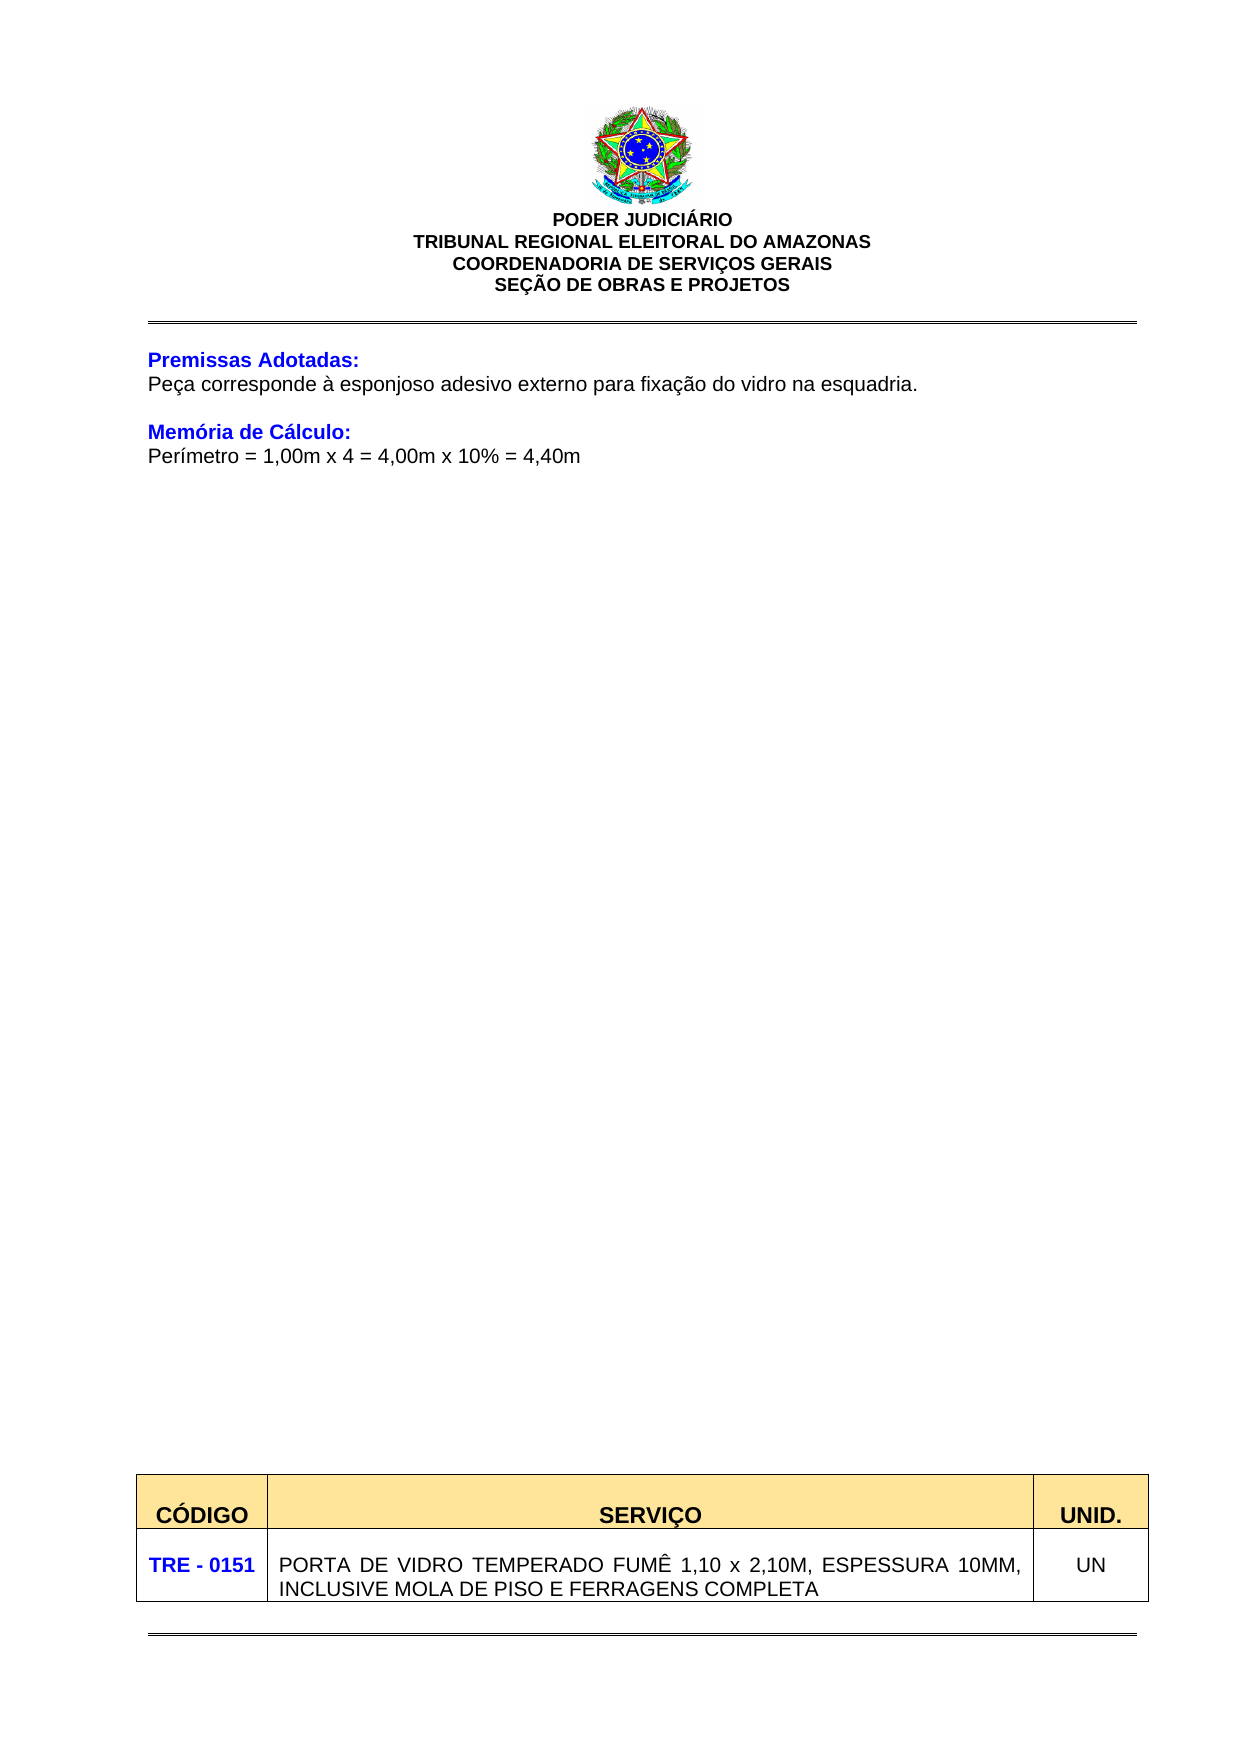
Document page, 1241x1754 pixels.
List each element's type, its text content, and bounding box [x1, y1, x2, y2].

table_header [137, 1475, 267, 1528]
text Memória de Cálculo: [148, 420, 1137, 444]
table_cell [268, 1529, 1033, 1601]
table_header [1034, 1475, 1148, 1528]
text Peça corresponde à esponjoso adesivo externo para fixação do vidro na esquadria. [148, 372, 1137, 396]
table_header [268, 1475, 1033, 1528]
text Premissas Adotadas: [148, 348, 1137, 372]
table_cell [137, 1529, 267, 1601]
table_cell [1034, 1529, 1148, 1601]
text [148, 444, 1137, 468]
